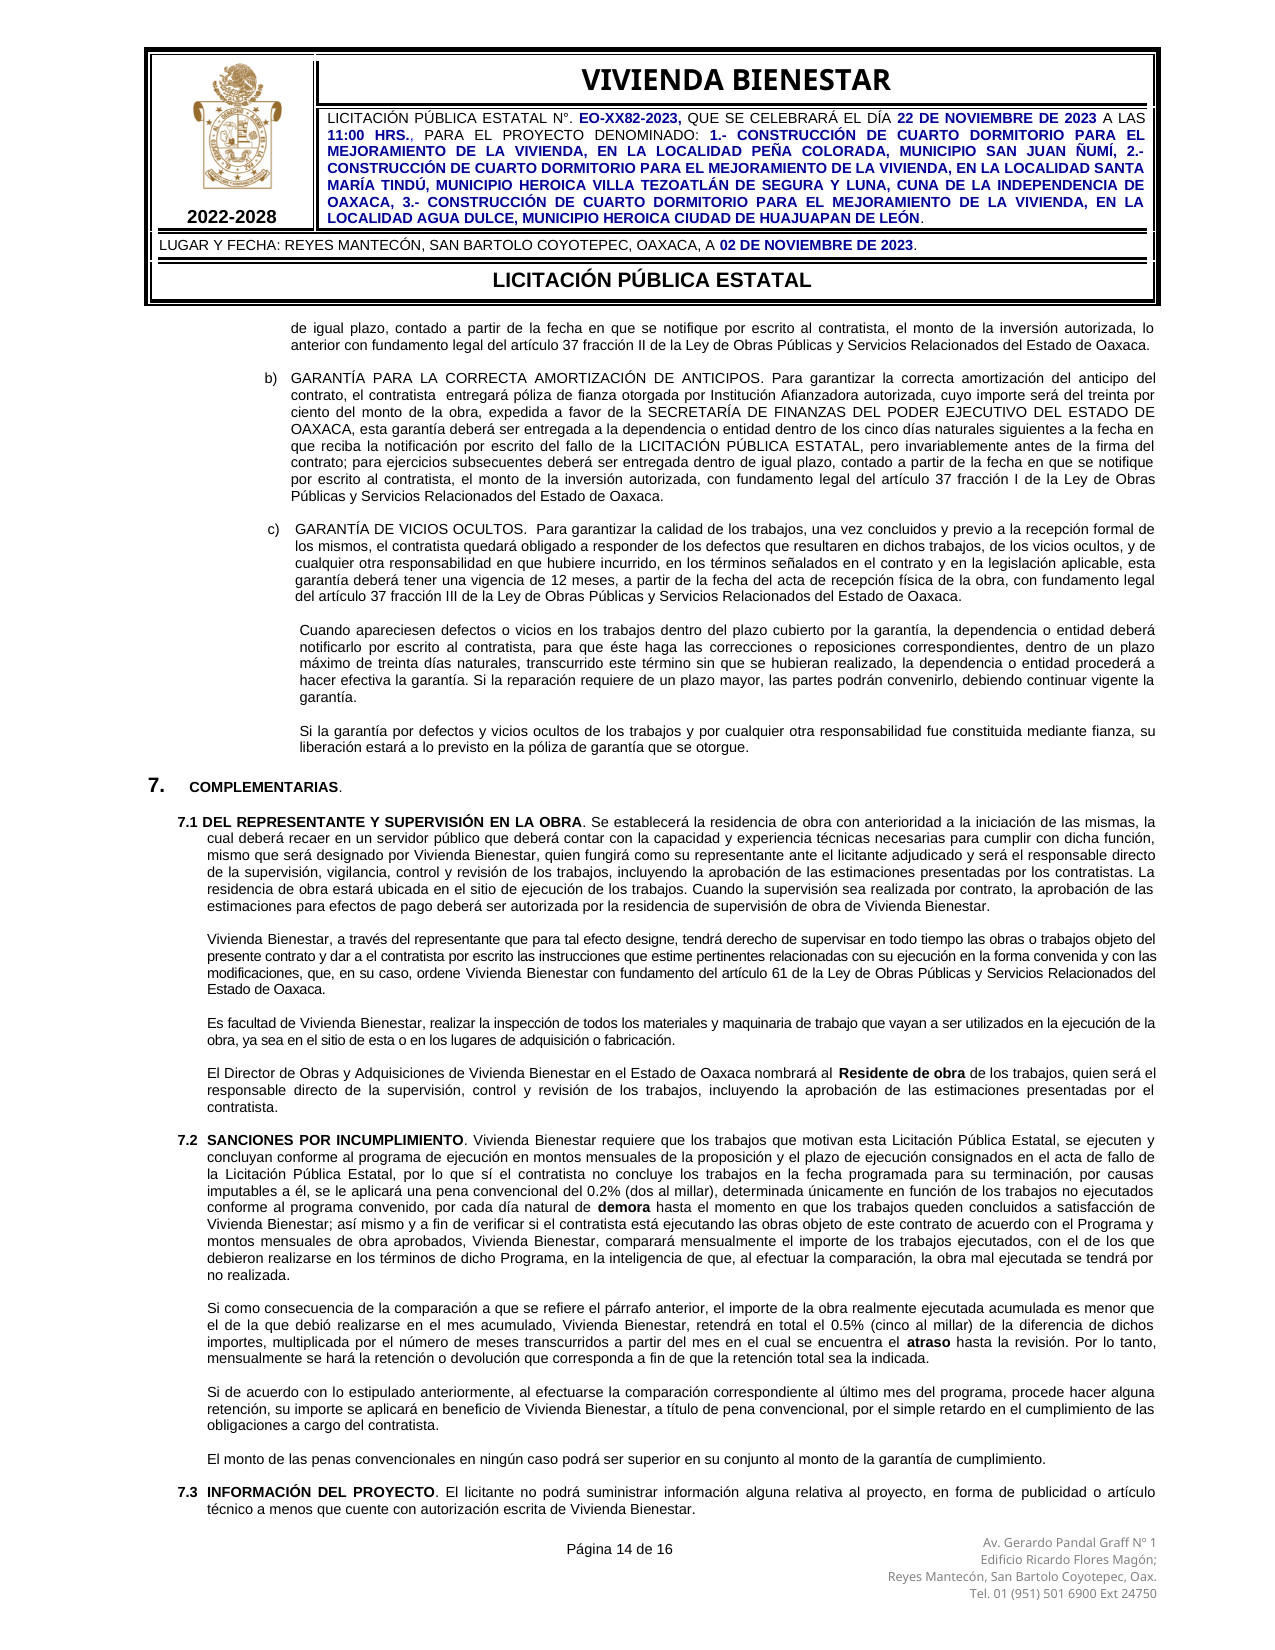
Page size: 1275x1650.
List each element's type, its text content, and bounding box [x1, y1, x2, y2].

text Si la garantía por defectos y vicios ocultos de los trabajos y por cualquier otra responsabilidad fue constituida mediante fianza, su liberación estará a lo previsto en la póliza de garantía que se otorgue. [299, 722, 1157, 756]
list SANCIONES POR INCUMPLIMIENTO. Vivienda Bienestar requiere que los trabajos que motivan esta Licitación Pública Estatal, se ejecuten y concluyan conforme al programa de ejecución en montos mensuales de la proposición y el plazo de ejecución consignados en el acta de fallo de la Licitación Pública Estatal, por lo que sí el contratista no concluye los trabajos en la fecha programada para su terminación, por causas imputables a él, se le aplicará una pena convencional del 0.2% (dos al millar), determinada únicamente en función de los trabajos no ejecutados conforme al programa convenido, por cada día natural de demora hasta el momento en que los trabajos queden concluidos a satisfacción de Vivienda Bienestar; así mismo y a fin de verificar si el contratista está ejecutando las obras objeto de este contrato de acuerdo con el Programa y montos mensuales de obra aprobados, Vivienda Bienestar, comparará mensualmente el importe de los trabajos ejecutados, con el de los que debieron realizarse en los términos de dicho Programa, en la inteligencia de que, al efectuar la comparación, la obra mal ejecutada se tendrá por no realizada. [177, 1132, 1157, 1283]
text 7.1 DEL REPRESENTANTE Y SUPERVISIÓN EN LA OBRA. Se establecerá la residencia de obra con anterioridad a la iniciación de las mismas, la cual deberá recaer en un servidor público que deberá contar con la capacidad y experiencia técnicas necesarias para cumplir con dicha función, mismo que será designado por Vivienda Bienestar, quien fungirá como su representante ante el licitante adjudicado y será el responsable directo de la supervisión, vigilancia, control y revisión de los trabajos, incluyendo la aprobación de las estimaciones presentadas por los contratistas. La residencia de obra estará ubicada en el sitio de ejecución de los trabajos. Cuando la supervisión sea realizada por contrato, la aprobación de las estimaciones para efectos de pago deberá ser autorizada por la residencia de supervisión de obra de Vivienda Bienestar. [177, 813, 1157, 914]
text El Director de Obras y Adquisiciones de Vivienda Bienestar en el Estado de Oaxaca nombrará al Residente de obra de los trabajos, quien será el responsable directo de la supervisión, control y revisión de los trabajos, incluyendo la aprobación de las estimaciones presentadas por el contratista. [207, 1065, 1157, 1115]
text El monto de las penas convencionales en ningún caso podrá ser superior en su conjunto al monto de la garantía de cumplimiento. [207, 1451, 1157, 1467]
text Cuando apareciesen defectos o vicios en los trabajos dentro del plazo cubierto por la garantía, la dependencia o entidad deberá notificarlo por escrito al contratista, para que éste haga las correcciones o reposiciones correspondientes, dentro de un plazo máximo de treinta días naturales, transcurrido este término sin que se hubieran realizado, la dependencia o entidad procederá a hacer efectiva la garantía. Si la reparación requiere de un plazo mayor, las partes podrán convenirlo, debiendo continuar vigente la garantía. [299, 622, 1157, 706]
text Si de acuerdo con lo estipulado anteriormente, al efectuarse la comparación correspondiente al último mes del programa, procede hacer alguna retención, su importe se aplicará en beneficio de Vivienda Bienestar, a título de pena convencional, por el simple retardo en el cumplimiento de las obligaciones a cargo del contratista. [207, 1383, 1157, 1434]
text Vivienda Bienestar, a través del representante que para tal efecto designe, tendrá derecho de supervisar en todo tiempo las obras o trabajos objeto del presente contrato y dar a el contratista por escrito las instrucciones que estime pertinentes relacionadas con su ejecución en la forma convenida y con las modificaciones, que, en su caso, ordene Vivienda Bienestar con fundamento del artículo 61 de la Ley de Obras Públicas y Servicios Relacionados del Estado de Oaxaca. [207, 931, 1157, 998]
list GARANTÍA DE VICIOS OCULTOS. Para garantizar la calidad de los trabajos, una vez concluidos y previo a la recepción formal de los mismos, el contratista quedará obligado a responder de los defectos que resultaren en dichos trabajos, de los vicios ocultos, y de cualquier otra responsabilidad en que hubiere incurrido, en los términos señalados en el contrato y en la legislación aplicable, esta garantía deberá tener una vigencia de 12 meses, a partir de la fecha del acta de recepción física de la obra, con fundamento legal del artículo 37 fracción III de la Ley de Obras Públicas y Servicios Relacionados del Estado de Oaxaca. [267, 521, 1157, 605]
list GARANTÍA PARA LA CORRECTA AMORTIZACIÓN DE ANTICIPOS. Para garantizar la correcta amortización del anticipo del contrato, el contratista entregará póliza de fianza otorgada por Institución Afianzadora autorizada, cuyo importe será del treinta por ciento del monto de la obra, expedida a favor de la SECRETARÍA DE FINANZAS DEL PODER EJECUTIVO DEL ESTADO DE OAXACA, esta garantía deberá ser entregada a la dependencia o entidad dentro de los cinco días naturales siguientes a la fecha en que reciba la notificación por escrito del fallo de la LICITACIÓN PÚBLICA ESTATAL, pero invariablemente antes de la firma del contrato; para ejercicios subsecuentes deberá ser entregada dentro de igual plazo, contado a partir de la fecha en que se notifique por escrito al contratista, el monto de la inversión autorizada, con fundamento legal del artículo 37 fracción I de la Ley de Obras Públicas y Servicios Relacionados del Estado de Oaxaca. [264, 370, 1157, 504]
text Es facultad de Vivienda Bienestar, realizar la inspección de todos los materiales y maquinaria de trabajo que vayan a ser utilizados en la ejecución de la obra, ya sea en el sitio de esta o en los lugares de adquisición o fabricación. [207, 1014, 1157, 1048]
text Si como consecuencia de la comparación a que se refiere el párrafo anterior, el importe de la obra realmente ejecutada acumulada es menor que el de la que debió realizarse en el mes acumulado, Vivienda Bienestar, retendrá en total el 0.5% (cinco al millar) de la diferencia de dichos importes, multiplicada por el número de meses transcurridos a partir del mes en el cual se encuentra el atraso hasta la revisión. Por lo tanto, mensualmente se hará la retención o devolución que corresponda a fin de que la retención total sea la indicada. [207, 1300, 1157, 1367]
list COMPLEMENTARIAS. [148, 773, 1157, 797]
list INFORMACIÓN DEL PROYECTO. El licitante no podrá suministrar información alguna relativa al proyecto, en forma de publicidad o artículo técnico a menos que cuente con autorización escrita de Vivienda Bienestar. [177, 1484, 1157, 1518]
picture [187, 59, 285, 188]
